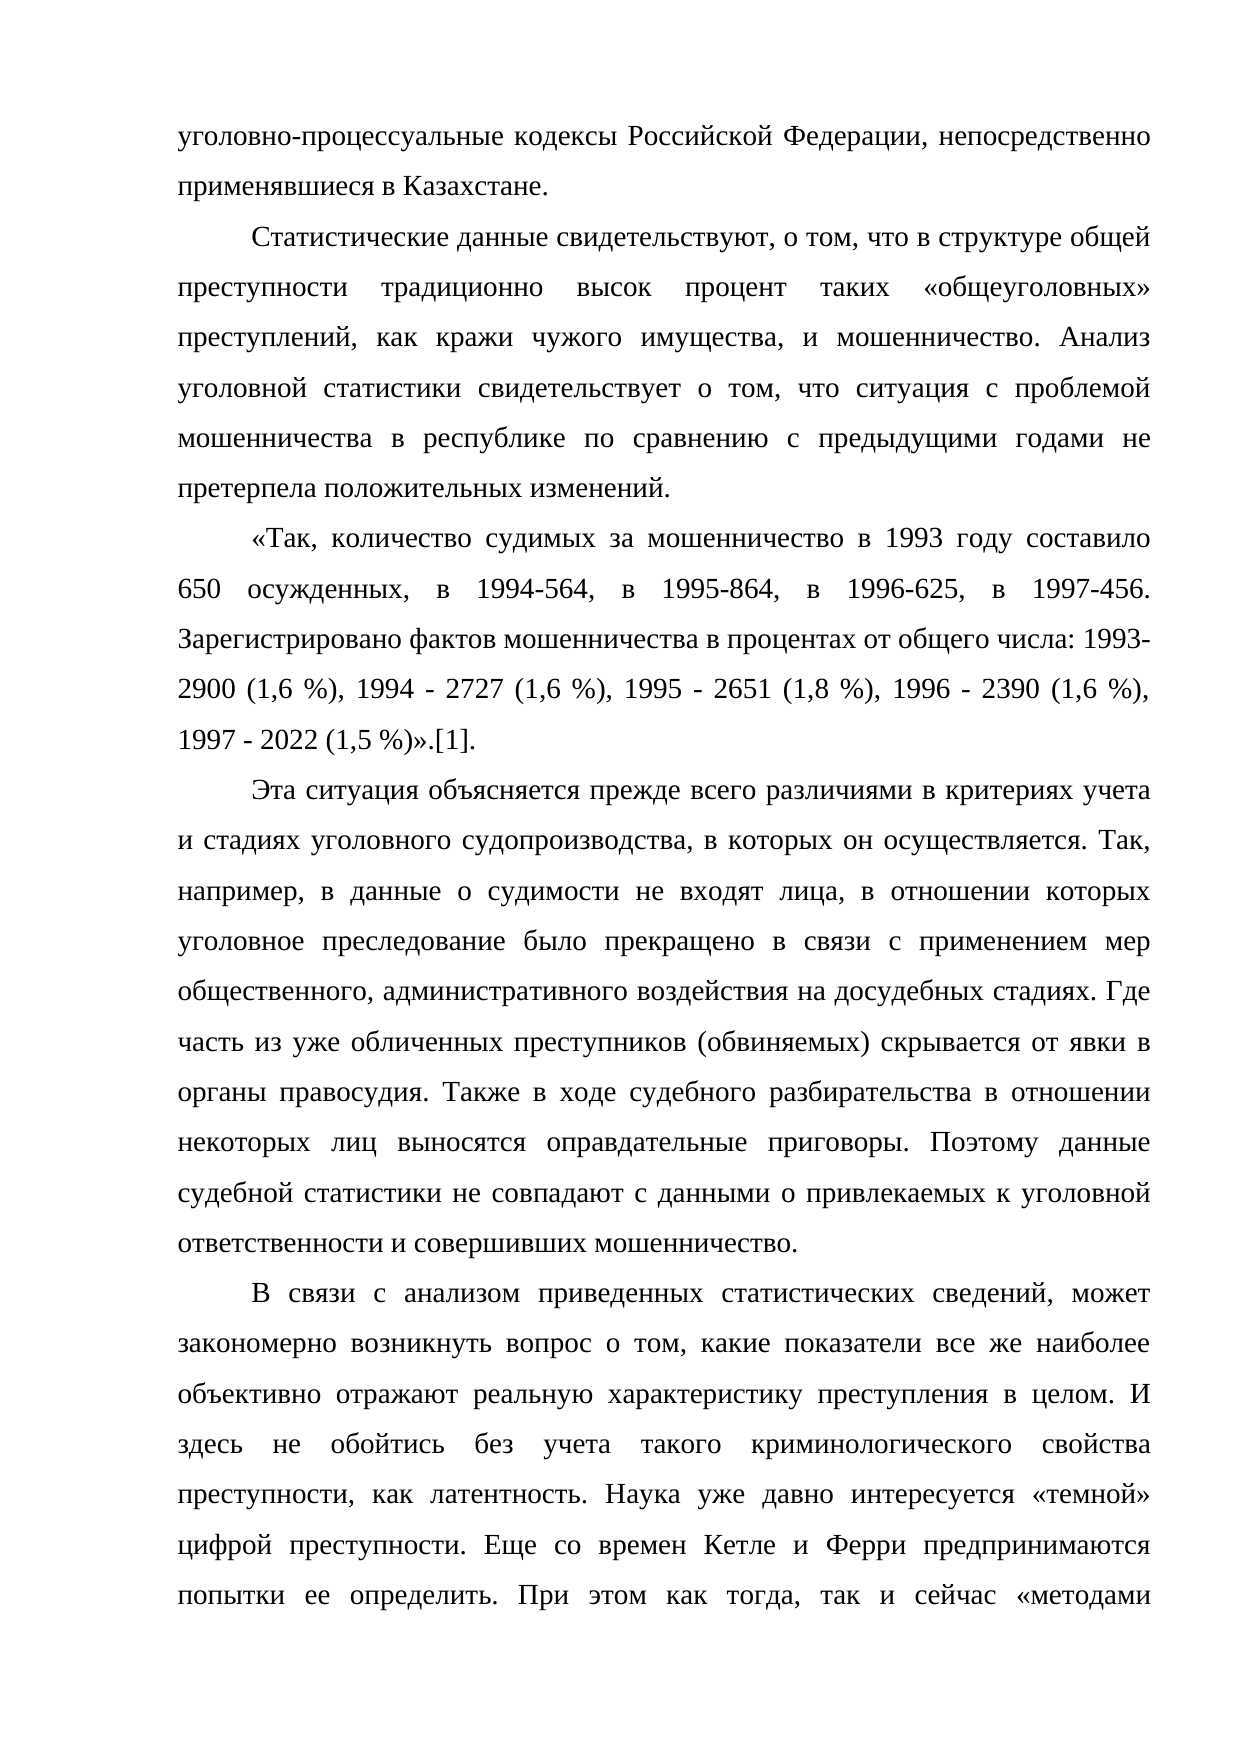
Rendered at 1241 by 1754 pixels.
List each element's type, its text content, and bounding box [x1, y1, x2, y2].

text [177, 118, 1152, 202]
text Статистические данные свидетельствуют, о том, что в структуре общей преступности традиционно высок процент таких «общеуголовных» преступлений, как кражи чужого имущества, и мошенничество. Анализ уголовной статистики свидетельствует о том, что ситуация с проблемой мошенничества в республике по сравнению с предыдущими годами не претерпела положительных изменений. [177, 219, 1152, 504]
text Эта ситуация объясняется прежде всего различиями в критериях учета и стадиях уголовного судопроизводства, в которых он осуществляется. Так, например, в данные о судимости не входят лица, в отношении которых уголовное преследование было прекращено в связи с применением мер общественного, административного воздействия на досудебных стадиях. Где часть из уже обличенных преступников (обвиняемых) скрывается от явки в органы правосудия. Также в ходе судебного разбирательства в отношении некоторых лиц выносятся оправдательные приговоры. Поэтому данные судебной статистики не совпадают с данными о привлекаемых к уголовной ответственности и совершивших мошенничество. [177, 772, 1152, 1258]
text «Так, количество судимых за мошенничество в 1993 году составило 650 осужденных, в 1994-564, в 1995-864, в 1996-625, в 1997-456. Зарегистрировано фактов мошенничества в процентах от общего числа: 1993-2900 (1,6 %), 1994 - 2727 (1,6 %), 1995 - 2651 (1,8 %), 1996 - 2390 (1,6 %), 1997 - 2022 (1,5 %)».[1]. [177, 521, 1152, 755]
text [177, 1275, 1152, 1611]
